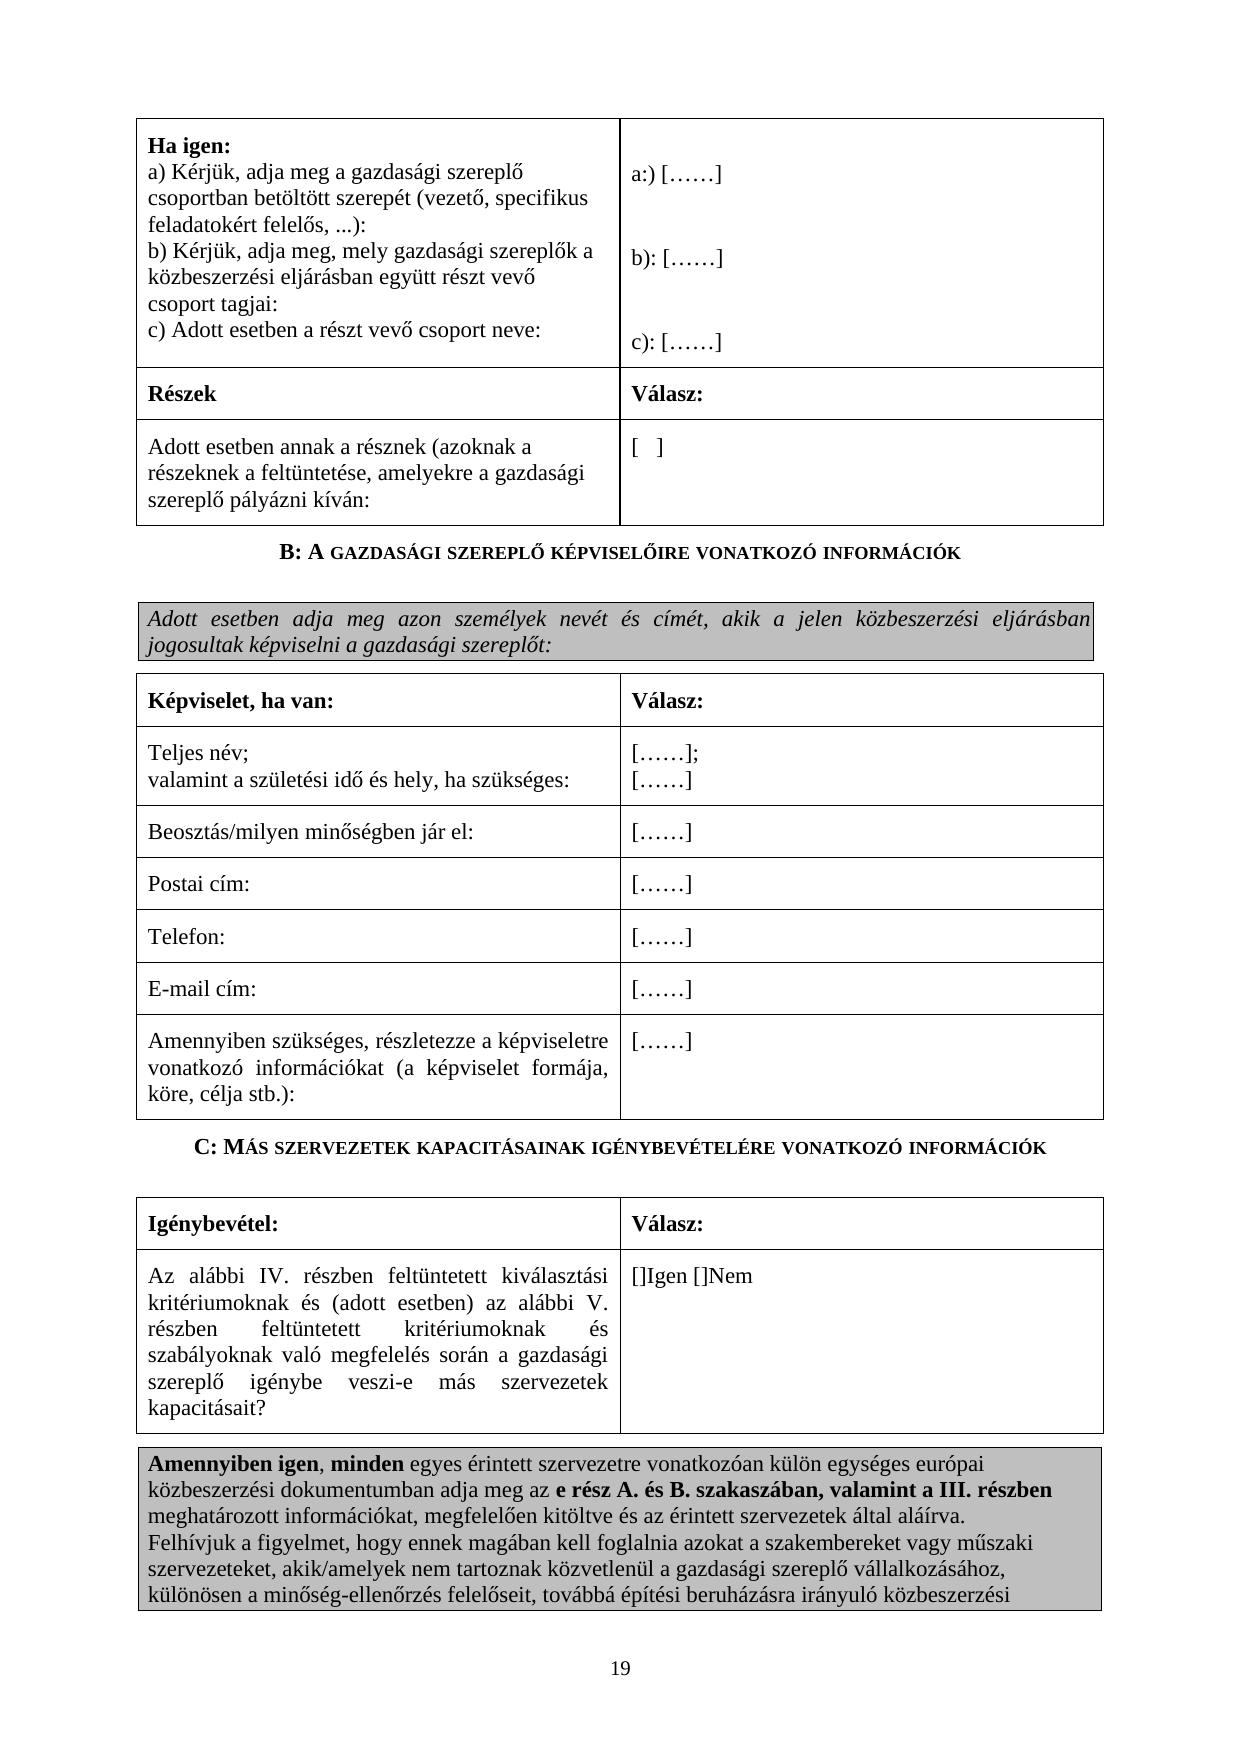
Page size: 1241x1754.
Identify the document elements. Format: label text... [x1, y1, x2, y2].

text C: Más szervezetek kapacitásainak igénybevételére vonatkozó információk [148, 1133, 1093, 1159]
table_cell Teljes név; valamint a születési idő és hely, ha szükséges: [137, 727, 620, 804]
table_cell Az alábbi IV. részben feltüntetett kiválasztási kritériumoknak és (adott esetben) az alábbi V. részben feltüntetett kritériumoknak és szabályoknak való megfelelés során a gazdasági szereplő igénybe veszi-e más szervezetek kapacitásait? [137, 1250, 620, 1433]
table_header Válasz: [621, 1198, 1103, 1249]
table_header Igénybevétel: [137, 1198, 620, 1249]
table_header Képviselet, ha van: [137, 674, 620, 726]
table_cell E-mail cím: [137, 963, 620, 1014]
table_cell Amennyiben szükséges, részletezze a képviseletre vonatkozó információkat (a képviselet formája, köre, célja stb.): [137, 1015, 620, 1119]
table_cell Postai cím: [137, 858, 620, 909]
table_cell Ha igen: a) Kérjük, adja meg a gazdasági szereplő csoportban betöltött szerepét (vezető, specifikus feladatokért felelős, ...): b) Kérjük, adja meg, mely gazdasági szereplők a közbeszerzési eljárásban együtt részt vevő csoport tagjai: c) Adott esetben a részt vevő csoport neve: [137, 119, 619, 367]
table_cell [……] [621, 1015, 1103, 1119]
table_header Válasz: [621, 674, 1103, 726]
table_cell Telefon: [137, 910, 620, 962]
table_cell [……] [621, 858, 1103, 909]
table_cell [……]; [……] [621, 727, 1103, 804]
table_cell Válasz: [621, 368, 1103, 419]
text Adott esetben adja meg azon személyek nevét és címét, akik a jelen közbeszerzési eljárásban jogosultak képviselni a gazdasági szereplőt: [139, 603, 1093, 660]
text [139, 1448, 1101, 1610]
table_cell [……] [621, 963, 1103, 1014]
table_cell [……] [621, 910, 1103, 962]
table_cell []Igen []Nem [621, 1250, 1103, 1433]
table_cell [……] [621, 806, 1103, 857]
text B: A gazdasági szereplő képviselőire vonatkozó információk [148, 538, 1093, 564]
table_cell a:) [……] b): [……] c): [……] [621, 119, 1103, 367]
table_cell Adott esetben annak a résznek (azoknak a részeknek a feltüntetése, amelyekre a gazdasági szereplő pályázni kíván: [137, 420, 619, 524]
table_cell Beosztás/milyen minőségben jár el: [137, 806, 620, 857]
table_cell Részek [137, 368, 619, 419]
table_cell [ ] [621, 420, 1103, 524]
